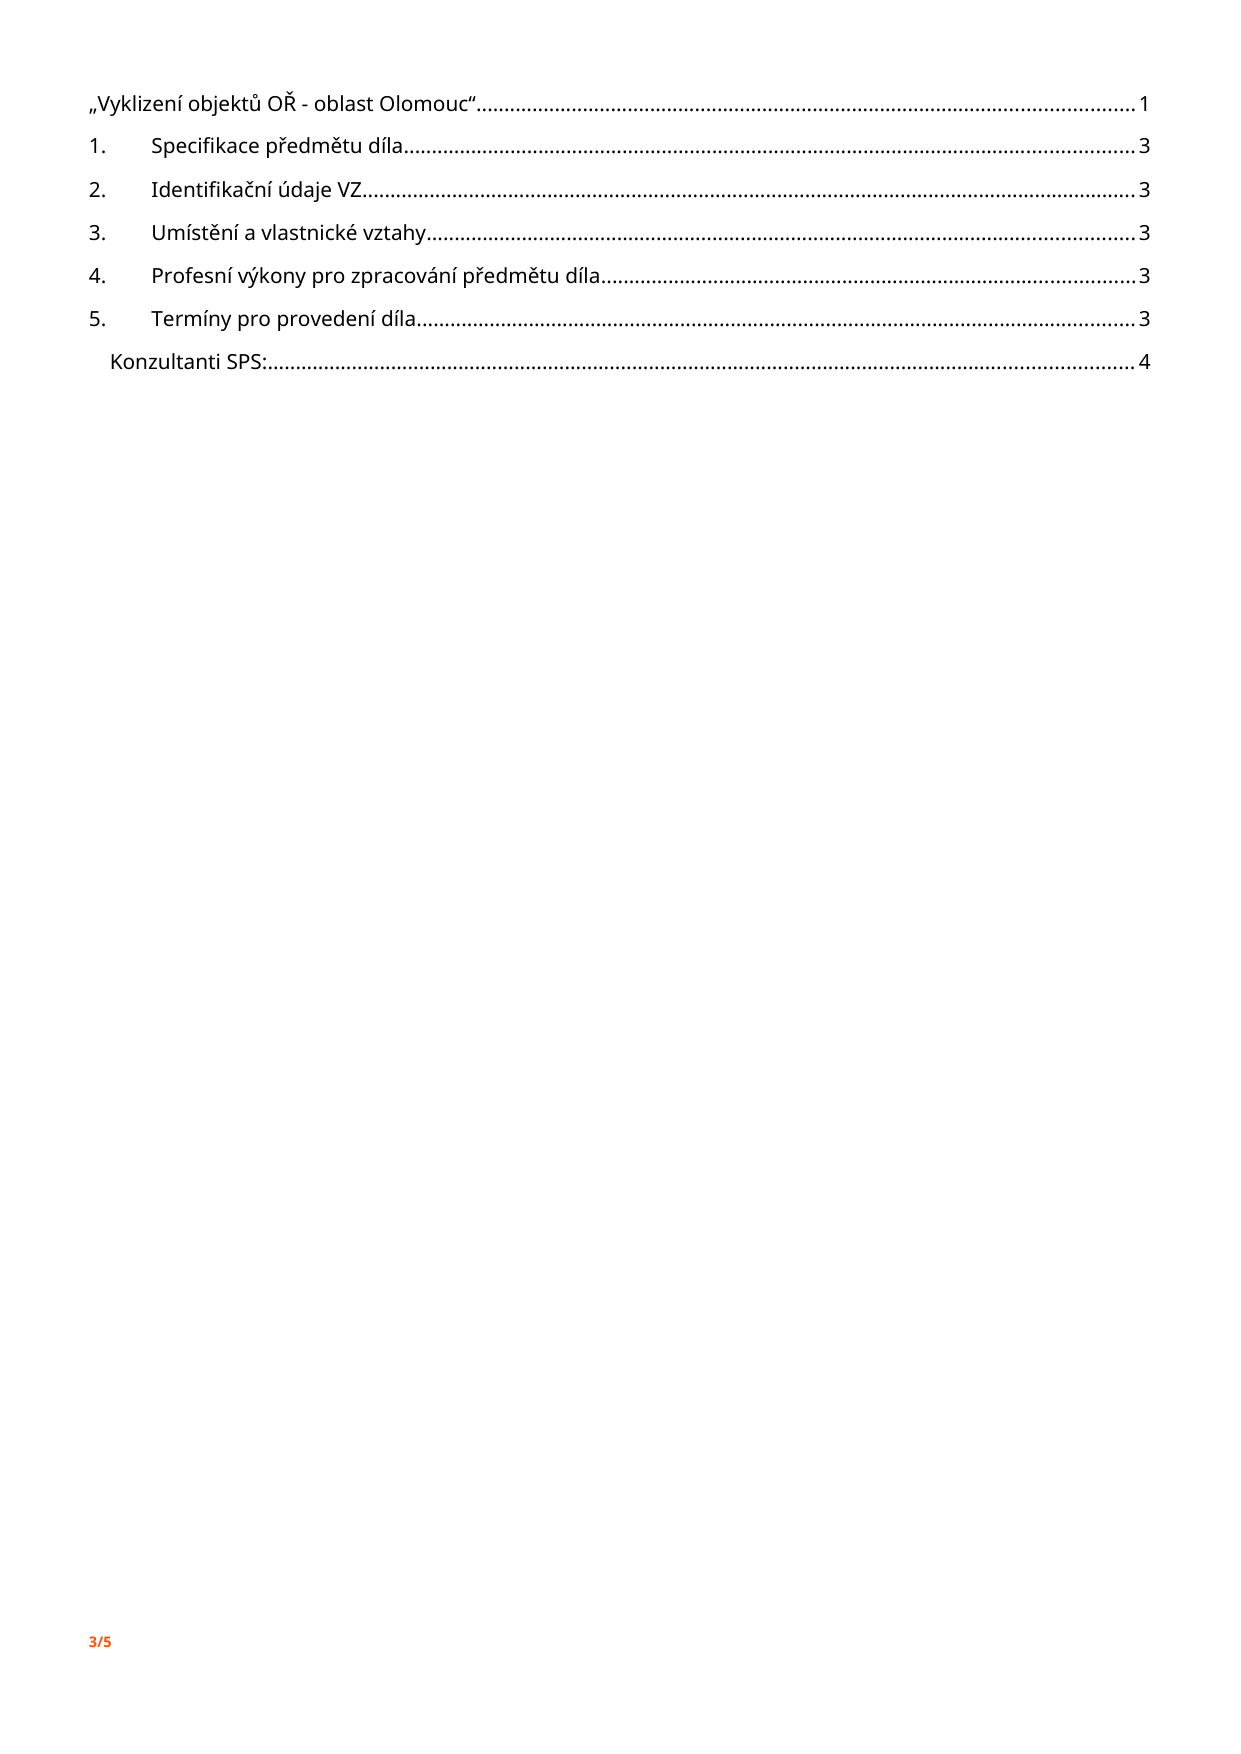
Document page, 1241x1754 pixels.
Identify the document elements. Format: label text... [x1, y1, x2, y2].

text 3. Umístění a vlastnické vztahy 3 [89, 218, 1152, 246]
text 1. Specifikace předmětu díla 3 [89, 132, 1152, 160]
text 2. Identifikační údaje VZ 3 [89, 175, 1152, 203]
text „Vyklizení objektů OŘ - oblast Olomouc“ 1 [89, 89, 1152, 117]
text 5. Termíny pro provedení díla 3 [89, 304, 1152, 332]
text Konzultanti SPS: 4 [109, 347, 1152, 375]
text 4. Profesní výkony pro zpracování předmětu díla 3 [89, 261, 1152, 289]
